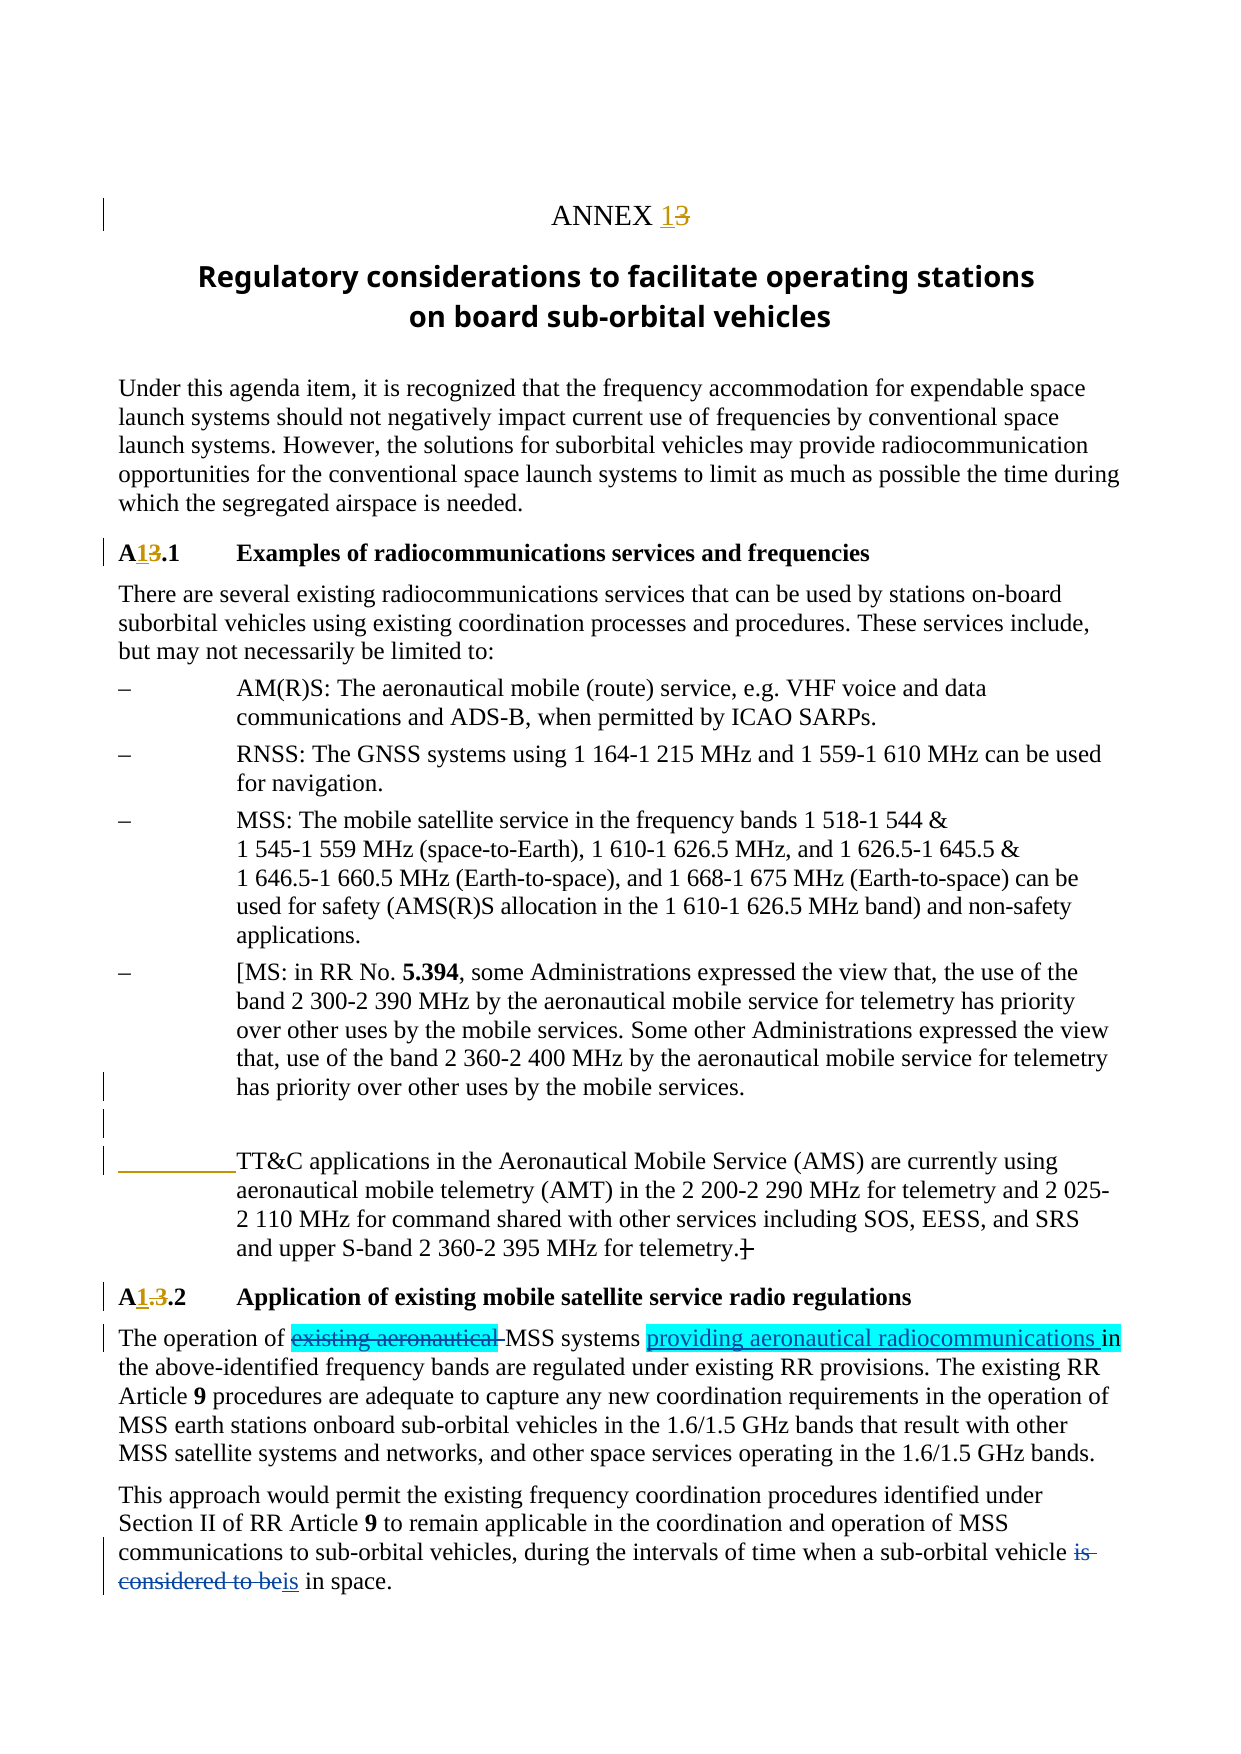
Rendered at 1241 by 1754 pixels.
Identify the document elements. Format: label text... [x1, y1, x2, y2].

text This approach would permit the existing frequency coordination procedures identified under Section II of RR Article 9 to remain applicable in the coordination and operation of MSS communications to sub-orbital vehicles, during the intervals of time when a sub-orbital vehicle in space. [118, 1480, 1122, 1595]
subtitle A.2 Application of existing mobile satellite service radio regulations [118, 1282, 1122, 1311]
subtitle A.1 Examples of radiocommunications services and frequencies [118, 538, 1122, 566]
text Annex [118, 198, 1122, 231]
text TT&C applications in the Aeronautical Mobile Service (AMS) are currently using aeronautical mobile telemetry (AMT) in the 2 200-2 290 MHz for telemetry and 2 025-2 110 MHz for command shared with other services including SOS, EESS, and SRS and upper S-band 2 360-2 395 MHz for telemetry.] [118, 1146, 1122, 1261]
title Regulatory considerations to facilitate operating stations on board sub-orbital vehicles [118, 256, 1122, 336]
text – AM(R)S: The aeronautical mobile (route) service, e.g. VHF voice and data communications and ADS-B, when permitted by ICAO SARPs. [118, 673, 1122, 731]
text – RNSS: The GNSS systems using 1 164-1 215 MHz and 1 559-1 610 MHz can be used for navigation. [118, 739, 1122, 797]
text – MSS: The mobile satellite service in the frequency bands 1 518-1 544 & 1 545-1 559 MHz (space-to-Earth), 1 610-1 626.5 MHz, and 1 626.5-1 645.5 & 1 646.5-1 660.5 MHz (Earth-to-space), and 1 668-1 675 MHz (Earth-to-space) can be used for safety (AMS(R)S allocation in the 1 610-1 626.5 MHz band) and non-safety applications. [118, 805, 1122, 949]
text There are several existing radiocommunications services that can be used by stations on-board suborbital vehicles using existing coordination processes and procedures. These services include, but may not necessarily be limited to: [118, 579, 1122, 665]
title Under this agenda item, it is recognized that the frequency accommodation for expendable space launch systems should not negatively impact current use of frequencies by conventional space launch systems. However, the solutions for suborbital vehicles may provide radiocommunication opportunities for the conventional space launch systems to limit as much as possible the time during which the segregated airspace is needed. [118, 373, 1122, 517]
text The operation of MSS systems in the above-identified frequency bands are regulated under existing RR provisions. The existing RR Article 9 procedures are adequate to capture any new coordination requirements in the operation of MSS earth stations onboard sub-orbital vehicles in the 1.6/1.5 GHz bands that result with other MSS satellite systems and networks, and other space services operating in the 1.6/1.5 GHz bands. [118, 1323, 1122, 1467]
text – [MS: in RR No. 5.394, some Administrations expressed the view that, the use of the band 2 300-2 390 MHz by the aeronautical mobile service for telemetry has priority over other uses by the mobile services. Some other Administrations expressed the view that, use of the band 2 360-2 400 MHz by the aeronautical mobile service for telemetry has priority over other uses by the mobile services. [118, 957, 1122, 1101]
